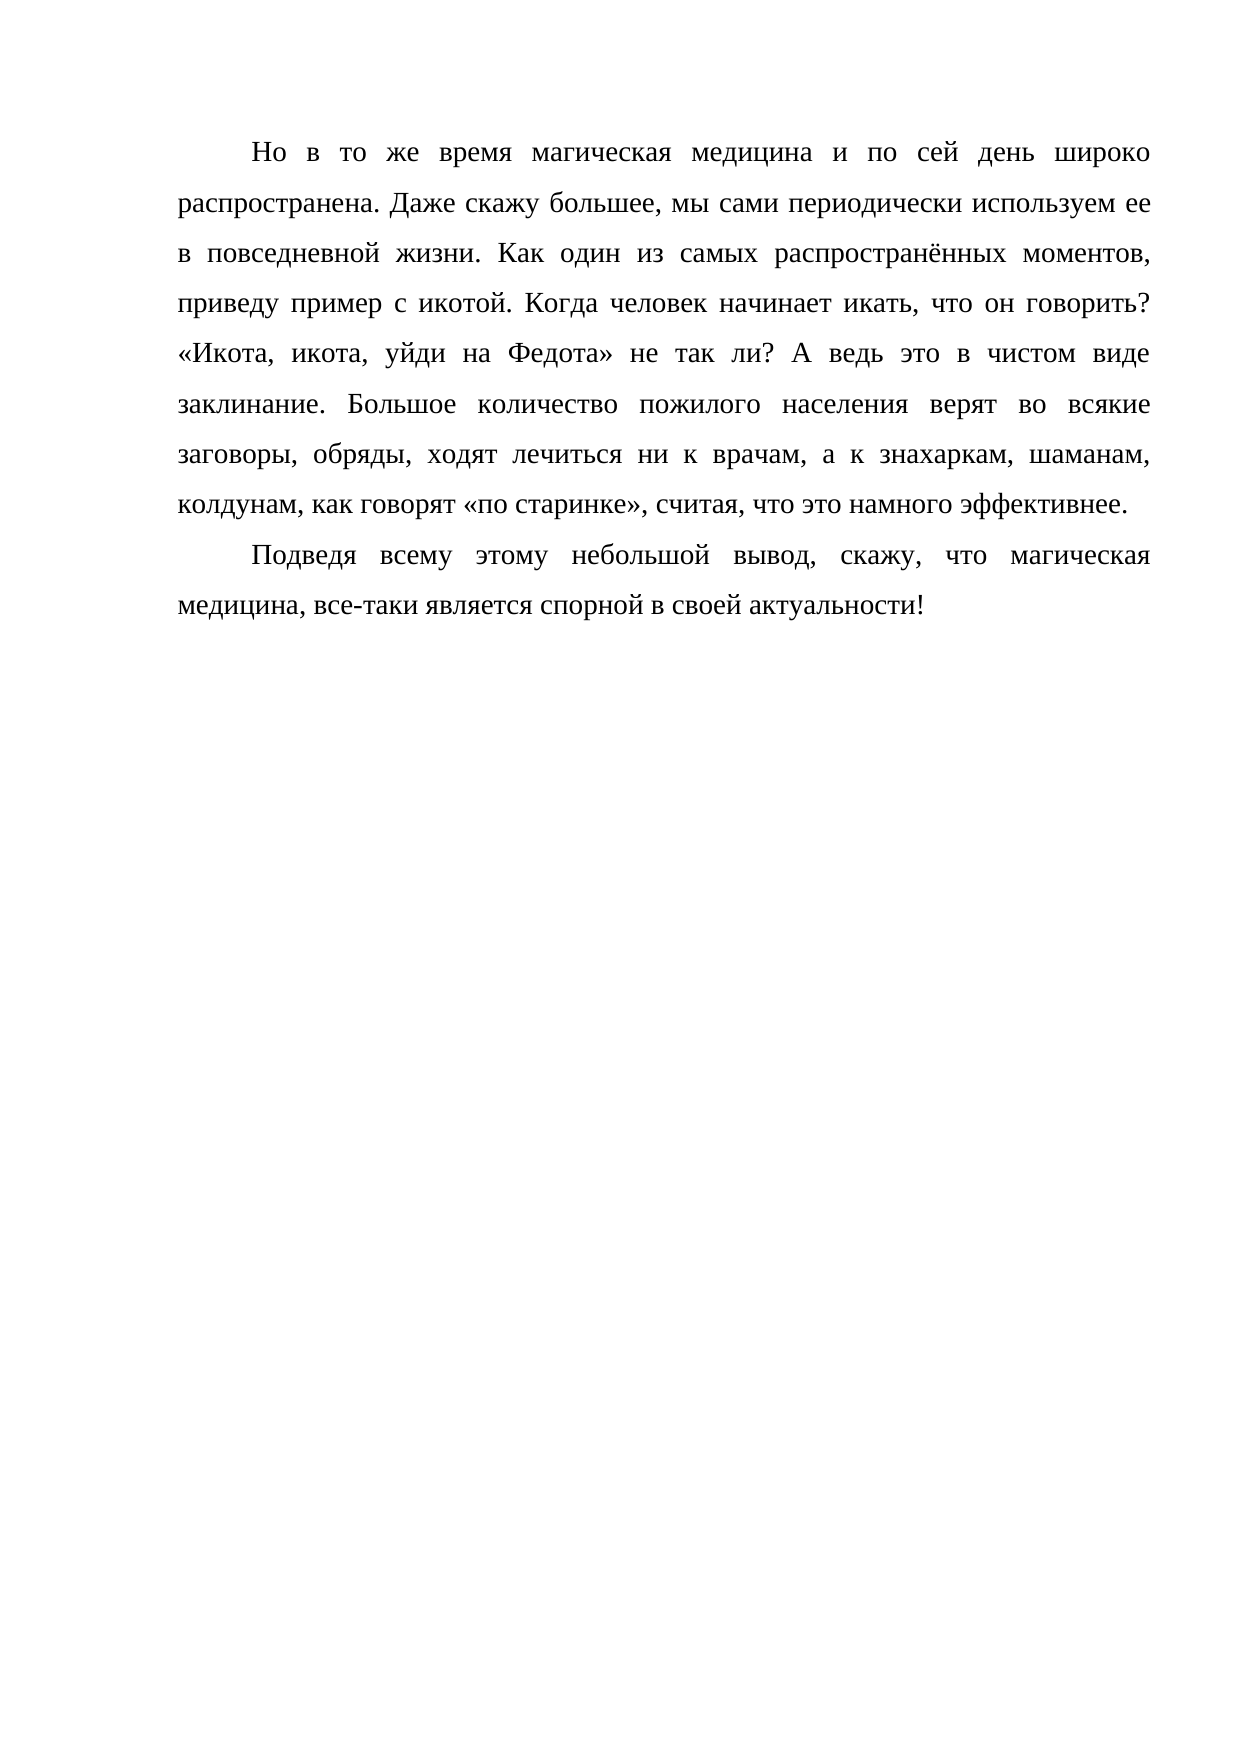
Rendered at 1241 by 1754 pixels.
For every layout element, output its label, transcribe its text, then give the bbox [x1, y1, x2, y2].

text Но в то же время магическая медицина и по сей день широко распространена. Даже скажу большее, мы сами периодически используем ее в повседневной жизни. Как один из самых распространённых моментов, приведу пример с икотой. Когда человек начинает икать, что он говорить? «Икота, икота, уйди на Федота» не так ли? А ведь это в чистом виде заклинание. Большое количество пожилого населения верят во всякие заговоры, обряды, ходят лечиться ни к врачам, а к знахаркам, шаманам, колдунам, как говорят «по старинке», считая, что это намного эффективнее. [177, 134, 1152, 520]
text Подведя всему этому небольшой вывод, скажу, что магическая медицина, все-таки является спорной в своей актуальности! [177, 537, 1152, 621]
